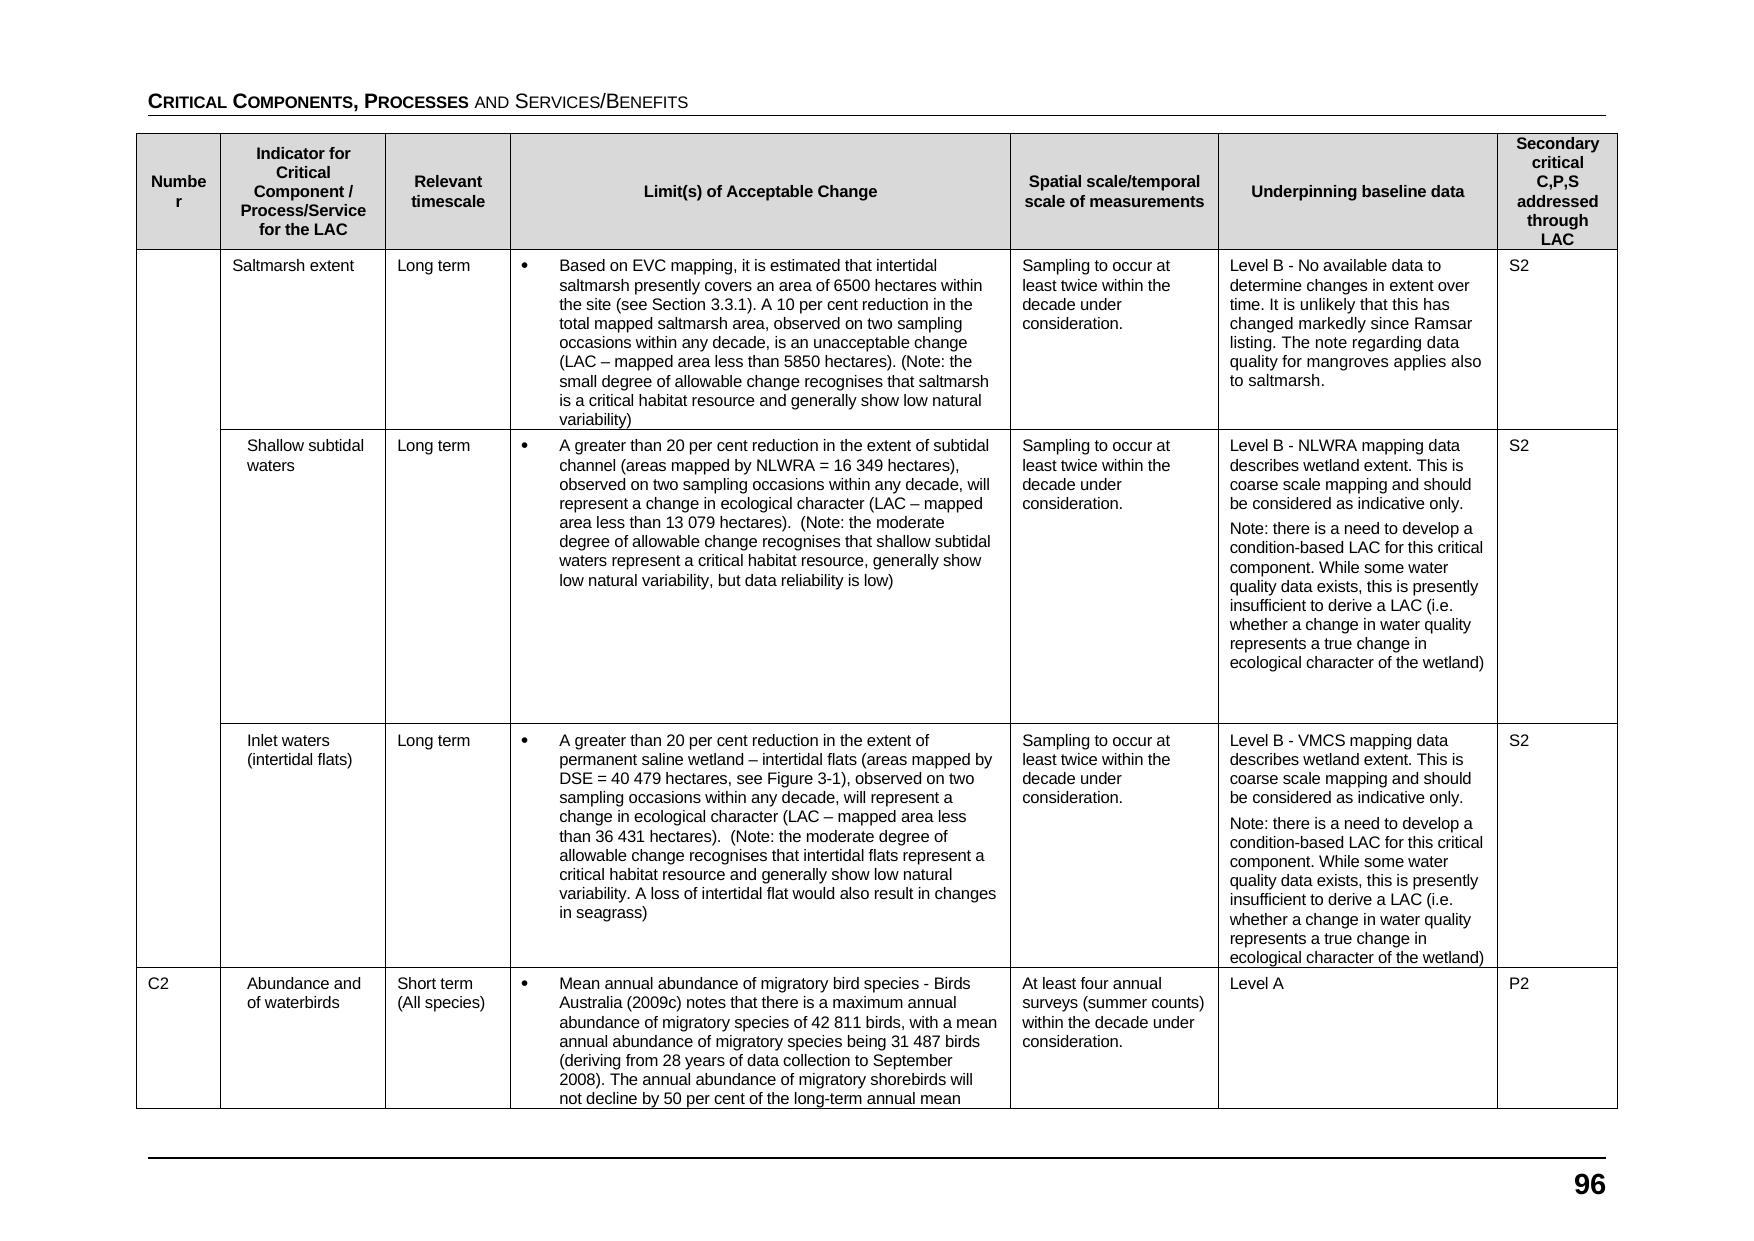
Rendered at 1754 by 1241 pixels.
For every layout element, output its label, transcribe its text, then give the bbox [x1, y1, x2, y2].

table_header Number [137, 134, 220, 249]
table_cell [137, 250, 220, 967]
table_cell At least four annual surveys (summer counts) within the decade under consideration. [1011, 968, 1218, 1108]
table_cell Saltmarsh extent [221, 250, 385, 429]
table_header Relevant timescale [386, 134, 510, 249]
table_cell A greater than 20 per cent reduction in the extent of subtidal channel (areas mapped by NLWRA = 16 349 hectares), observed on two sampling occasions within any decade, will represent a change in ecological character (LAC – mapped area less than 13 079 hectares). (Note: the moderate degree of allowable change recognises that shallow subtidal waters represent a critical habitat resource, generally show low natural variability, but data reliability is low) [511, 430, 1010, 723]
table_header Limit(s) of Acceptable Change [511, 134, 1010, 249]
table_cell S2 [1498, 250, 1617, 429]
table_cell Sampling to occur at least twice within the decade under consideration. [1011, 250, 1218, 429]
table_cell Level B - VMCS mapping data describes wetland extent. This is coarse scale mapping and should be considered as indicative only. Note: there is a need to develop a condition-based LAC for this critical component. While some water quality data exists, this is presently insufficient to derive a LAC (i.e. whether a change in water quality represents a true change in ecological character of the wetland) [1219, 724, 1497, 967]
table_header Secondary critical C,P,S addressed through LAC [1498, 134, 1617, 249]
table_cell Level B - NLWRA mapping data describes wetland extent. This is coarse scale mapping and should be considered as indicative only. Note: there is a need to develop a condition-based LAC for this critical component. While some water quality data exists, this is presently insufficient to derive a LAC (i.e. whether a change in water quality represents a true change in ecological character of the wetland) [1219, 430, 1497, 723]
table_cell Shallow subtidal waters [221, 430, 385, 723]
table_cell Long term [386, 250, 510, 429]
table_cell A greater than 20 per cent reduction in the extent of permanent saline wetland – intertidal flats (areas mapped by DSE = 40 479 hectares, see Figure 3-1), observed on two sampling occasions within any decade, will represent a change in ecological character (LAC – mapped area less than 36 431 hectares). (Note: the moderate degree of allowable change recognises that intertidal flats represent a critical habitat resource and generally show low natural variability. A loss of intertidal flat would also result in changes in seagrass) [511, 724, 1010, 967]
table_cell Level B - No available data to determine changes in extent over time. It is unlikely that this has changed markedly since Ramsar listing. The note regarding data quality for mangroves applies also to saltmarsh. [1219, 250, 1497, 429]
table_cell Abundance and of waterbirds [221, 968, 385, 1108]
table_header Indicator for Critical Component / Process/Service for the LAC [221, 134, 385, 249]
table_header Underpinning baseline data [1219, 134, 1497, 249]
table_cell Short term (All species) [386, 968, 510, 1108]
table_cell Level A [1219, 968, 1497, 1108]
table_cell S2 [1498, 430, 1617, 723]
table_cell Long term [386, 724, 510, 967]
table_cell Sampling to occur at least twice within the decade under consideration. [1011, 430, 1218, 723]
table_cell Sampling to occur at least twice within the decade under consideration. [1011, 724, 1218, 967]
table_cell S2 [1498, 724, 1617, 967]
table_cell Inlet waters (intertidal flats) [221, 724, 385, 967]
table_cell C2 [137, 968, 220, 1108]
table_cell P2 [1498, 968, 1617, 1108]
table_cell Long term [386, 430, 510, 723]
table_header Spatial scale/temporal scale of measurements [1011, 134, 1218, 249]
